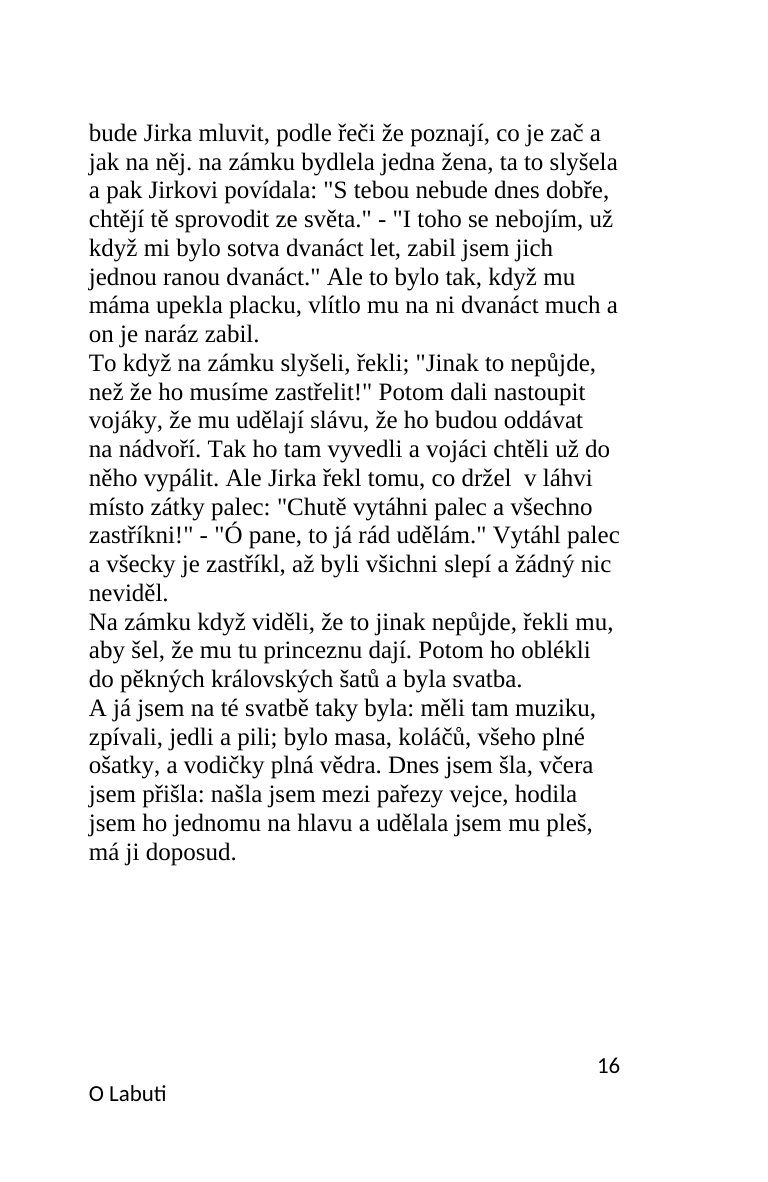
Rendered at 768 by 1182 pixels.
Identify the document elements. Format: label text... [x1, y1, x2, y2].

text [89, 118, 620, 348]
text To když na zámku slyšeli, řekli; "Jinak to nepůjde, než že ho musíme zastřelit!" Potom dali nastoupit vojáky, že mu udělají slávu, že ho budou oddávat na nádvoří. Tak ho tam vyvedli a vojáci chtěli už do něho vypálit. Ale Jirka řekl tomu, co držel v láhvi místo zátky palec: "Chutě vytáhni palec a všechno zastříkni!" - "Ó pane, to já rád udělám." Vytáhl palec a všecky je zastříkl, až byli všichni slepí a žádný nic neviděl. [89, 348, 620, 607]
text Na zámku když viděli, že to jinak nepůjde, řekli mu, aby šel, že mu tu princeznu dají. Potom ho oblékli do pěkných královských šatů a byla svatba. [89, 607, 620, 693]
text A já jsem na té svatbě taky byla: měli tam muziku, zpívali, jedli a pili; bylo masa, koláčů, všeho plné ošatky, a vodičky plná vědra. Dnes jsem šla, včera jsem přišla: našla jsem mezi pařezy vejce, hodila jsem ho jednomu na hlavu a udělala jsem mu pleš, má ji doposud. [89, 693, 620, 866]
